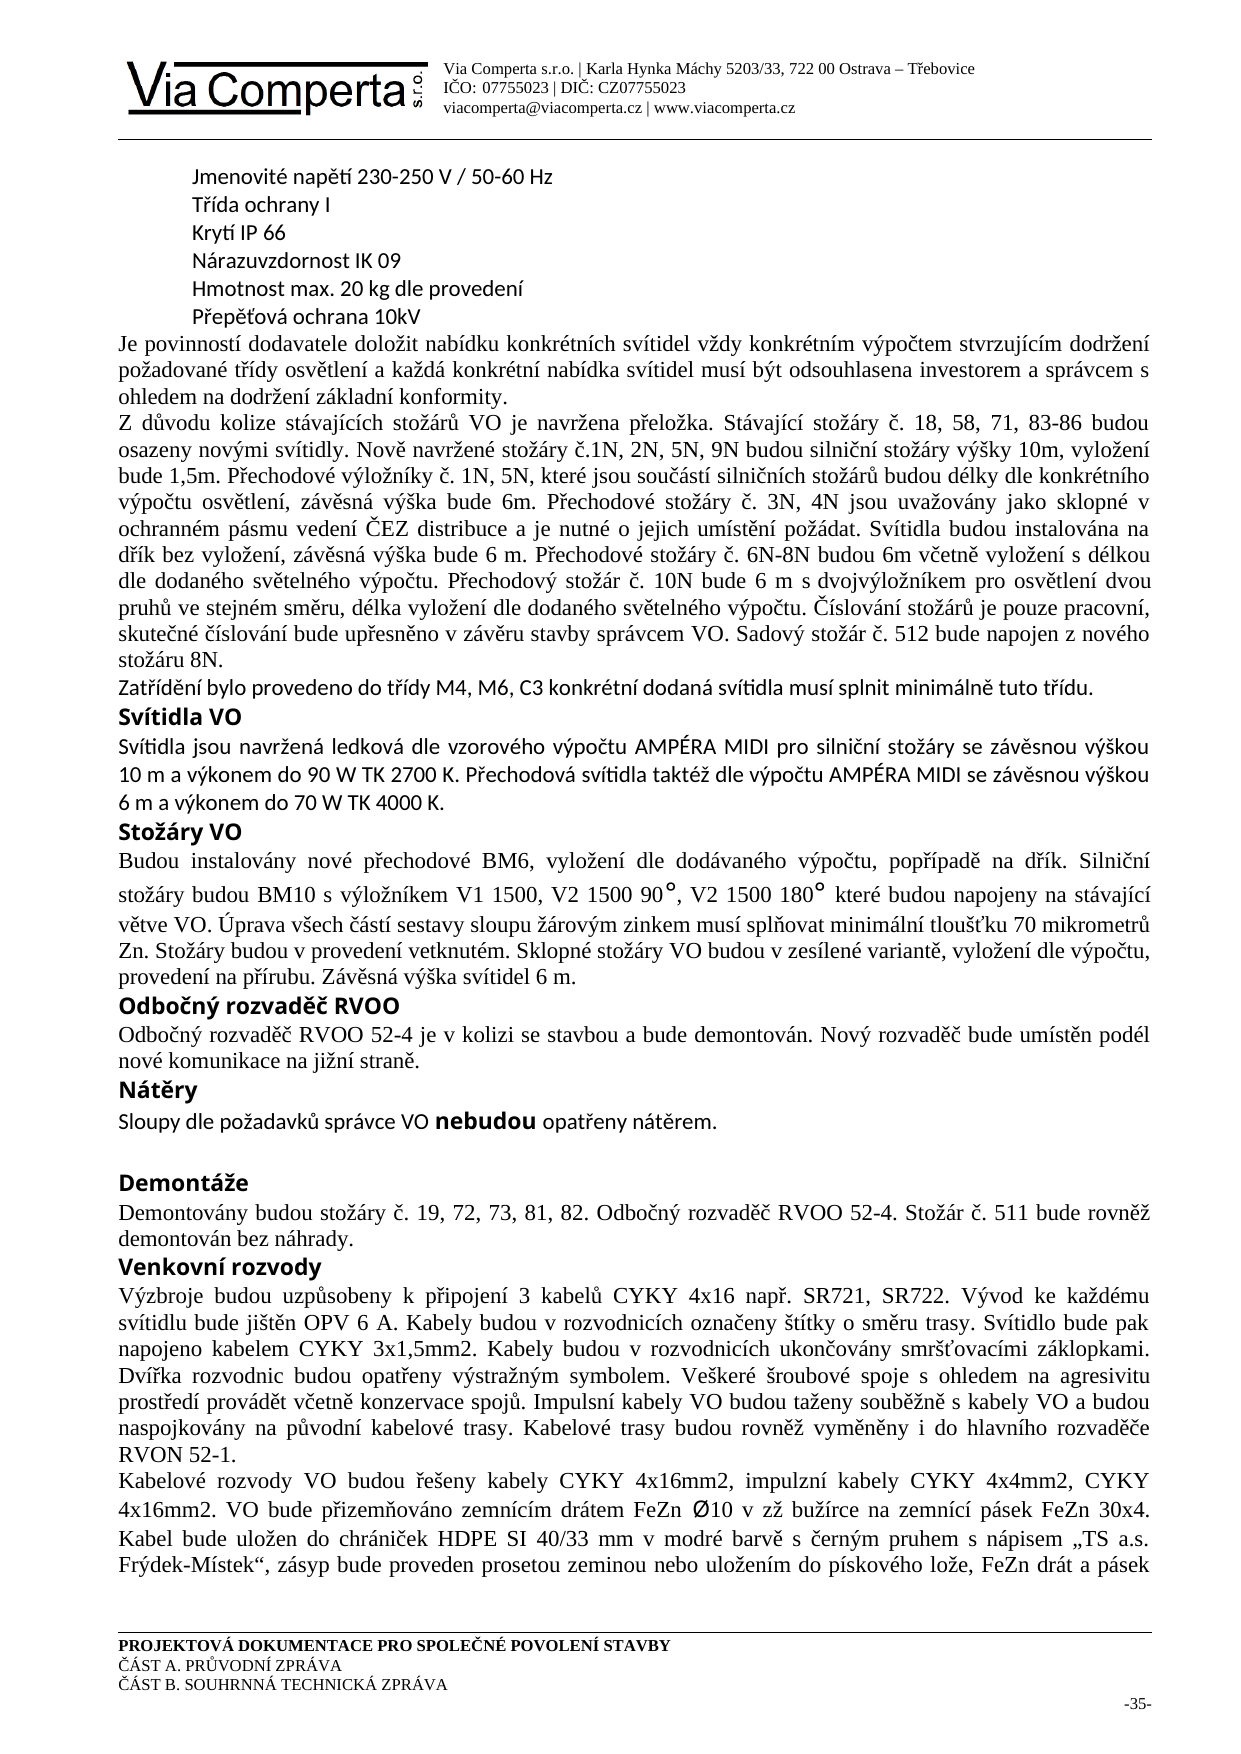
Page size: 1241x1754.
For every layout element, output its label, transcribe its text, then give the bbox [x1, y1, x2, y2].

picture [118, 53, 435, 126]
text Svítidla jsou navržená ledková dle vzorového výpočtu AMPÉRA MIDI pro silniční stožáry se závěsnou výškou 10 m a výkonem do 90 W TK 2700 K. Přechodová svítidla taktéž dle výpočtu AMPÉRA MIDI se závěsnou výškou 6 m a výkonem do 70 W TK 4000 K. [118, 732, 1152, 816]
text Stožáry VO [118, 816, 1152, 847]
text Hmotnost max. 20 kg dle provedení [118, 274, 1152, 302]
text Krytí IP 66 [118, 218, 1152, 246]
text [118, 1467, 1152, 1577]
text Venkovní rozvody [118, 1251, 1152, 1283]
text Budou instalovány nové přechodové BM6, vyložení dle dodávaného výpočtu, popřípadě na dřík. Silniční stožáry budou BM10 s výložníkem V1 1500, V2 1500 90°, V2 1500 180° které budou napojeny na stávající větve VO. Úprava všech částí sestavy sloupu žárovým zinkem musí splňovat minimální tloušťku 70 mikrometrů Zn. Stožáry budou v provedení vetknutém. Sklopné stožáry VO budou v zesílené variantě, vyložení dle výpočtu, provedení na přírubu. Závěsná výška svítidel 6 m. [118, 847, 1152, 990]
text Nátěry [118, 1074, 1152, 1105]
text Demontovány budou stožáry č. 19, 72, 73, 81, 82. Odbočný rozvaděč RVOO 52-4. Stožár č. 511 bude rovněž demontován bez náhrady. [118, 1199, 1152, 1251]
text Třída ochrany I [118, 190, 1152, 218]
text Z důvodu kolize stávajících stožárů VO je navržena přeložka. Stávající stožáry č. 18, 58, 71, 83-86 budou osazeny novými svítidly. Nově navržené stožáry č.1N, 2N, 5N, 9N budou silniční stožáry výšky 10m, vyložení bude 1,5m. Přechodové výložníky č. 1N, 5N, které jsou součástí silničních stožárů budou délky dle konkrétního výpočtu osvětlení, závěsná výška bude 6m. Přechodové stožáry č. 3N, 4N jsou uvažovány jako sklopné v ochranném pásmu vedení ČEZ distribuce a je nutné o jejich umístění požádat. Svítidla budou instalována na dřík bez vyložení, závěsná výška bude 6 m. Přechodové stožáry č. 6N-8N budou 6m včetně vyložení s délkou dle dodaného světelného výpočtu. Přechodový stožár č. 10N bude 6 m s dvojvýložníkem pro osvětlení dvou pruhů ve stejném směru, délka vyložení dle dodaného světelného výpočtu. Číslování stožárů je pouze pracovní, skutečné číslování bude upřesněno v závěru stavby správcem VO. Sadový stožár č. 512 bude napojen z nového stožáru 8N. [118, 409, 1152, 673]
text Svítidla VO [118, 701, 1152, 732]
text Jmenovité napětí 230-250 V / 50-60 Hz [118, 162, 1152, 190]
text Demontáže [118, 1167, 1152, 1199]
text Zatřídění bylo provedeno do třídy M4, M6, C3 konkrétní dodaná svítidla musí splnit minimálně tuto třídu. [118, 673, 1152, 701]
text Je povinností dodavatele doložit nabídku konkrétních svítidel vždy konkrétním výpočtem stvrzujícím dodržení požadované třídy osvětlení a každá konkrétní nabídka svítidel musí být odsouhlasena investorem a správcem s ohledem na dodržení základní konformity. [118, 330, 1152, 409]
text Výzbroje budou uzpůsobeny k připojení 3 kabelů CYKY 4x16 např. SR721, SR722. Vývod ke každému svítidlu bude jištěn OPV 6 A. Kabely budou v rozvodnicích označeny štítky o směru trasy. Svítidlo bude pak napojeno kabelem CYKY 3x1,5mm2. Kabely budou v rozvodnicích ukončovány smršťovacími záklopkami. Dvířka rozvodnic budou opatřeny výstražným symbolem. Veškeré šroubové spoje s ohledem na agresivitu prostředí provádět včetně konzervace spojů. Impulsní kabely VO budou taženy souběžně s kabely VO a budou naspojkovány na původní kabelové trasy. Kabelové trasy budou rovněž vyměněny i do hlavního rozvaděče RVON 52-1. [118, 1283, 1152, 1467]
text Odbočný rozvaděč RVOO [118, 990, 1152, 1021]
text Nárazuvzdornost IK 09 [118, 246, 1152, 274]
text Přepěťová ochrana 10kV [118, 302, 1152, 330]
text Sloupy dle požadavků správce VO nebudou opatřeny nátěrem. [118, 1105, 1152, 1136]
text Odbočný rozvaděč RVOO 52-4 je v kolizi se stavbou a bude demontován. Nový rozvaděč bude umístěn podél nové komunikace na jižní straně. [118, 1021, 1152, 1074]
